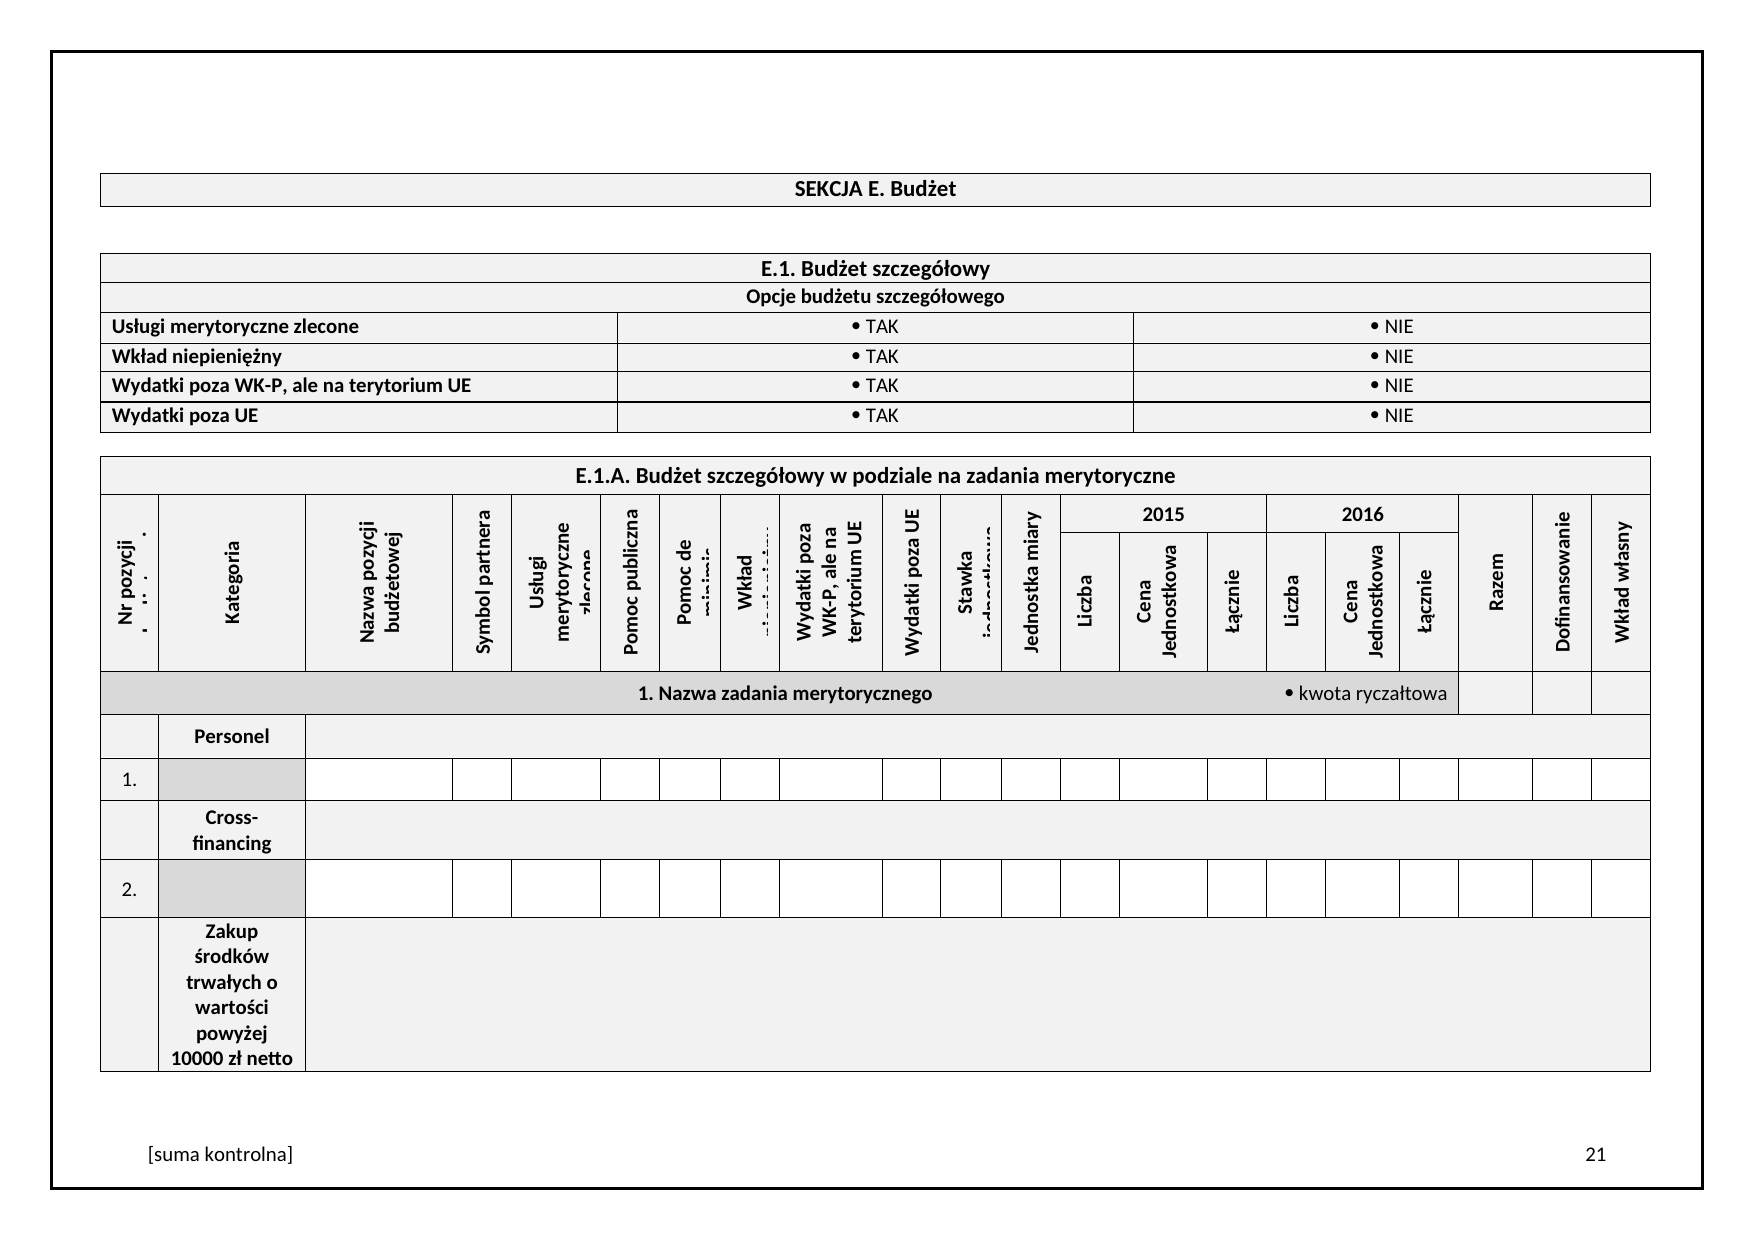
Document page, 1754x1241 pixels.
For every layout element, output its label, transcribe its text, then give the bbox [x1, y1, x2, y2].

table_cell [1002, 860, 1060, 917]
table_cell [1459, 759, 1532, 800]
table_cell [1061, 860, 1119, 917]
table_cell Pomoc publiczna [601, 495, 659, 671]
table_cell [1533, 759, 1591, 800]
table_cell [1400, 759, 1458, 800]
table_cell [306, 801, 1650, 859]
table_cell [1533, 860, 1591, 917]
table_cell [1267, 759, 1325, 800]
table_cell [453, 860, 511, 917]
table_cell [306, 918, 1650, 1071]
table_cell Wydatki poza UE [883, 495, 940, 671]
table_cell TAK [618, 344, 1133, 371]
table_cell 2. [101, 860, 158, 917]
table_cell [1592, 860, 1650, 917]
table_cell Zakup środków trwałych o wartości powyżej 10000 zł netto [159, 918, 305, 1071]
table_cell TAK [618, 403, 1133, 432]
table_cell [1459, 860, 1532, 917]
table_cell NIE [1134, 344, 1650, 371]
table_cell [306, 715, 1650, 757]
table_cell Dofinansowanie [1533, 495, 1591, 671]
table_header E.1. Budżet szczegółowy [101, 254, 1650, 282]
table_cell 1. Nazwa zadania merytorycznego kwota ryczałtowa [101, 672, 1458, 714]
table_cell [101, 918, 158, 1071]
table_cell Wkład własny [1592, 495, 1650, 671]
table_cell Łącznie [1208, 533, 1266, 671]
table_cell [1400, 860, 1458, 917]
table_cell [601, 860, 659, 917]
table_cell [601, 759, 659, 800]
table_cell [453, 759, 511, 800]
table_cell [101, 801, 158, 859]
table_cell Cena Jednostkowa [1326, 533, 1399, 671]
table_cell Wydatki poza WK-P, ale na terytorium UE [780, 495, 882, 671]
table_cell [780, 759, 882, 800]
table_cell Nr pozycji budżetowej [101, 495, 158, 671]
table_cell [660, 860, 720, 917]
table_cell [721, 860, 779, 917]
table_cell Opcje budżetu szczegółowego [101, 283, 1650, 312]
table_cell Jednostka miary [1002, 495, 1060, 671]
table_cell [159, 759, 305, 800]
table_cell TAK [618, 313, 1133, 342]
table_cell [883, 759, 940, 800]
table_cell [1326, 759, 1399, 800]
table_cell [1120, 759, 1207, 800]
table_cell [1061, 759, 1119, 800]
table_cell Nazwa pozycji budżetowej [306, 495, 452, 671]
table_cell Cross-financing [159, 801, 305, 859]
table_cell Pomoc de minimis [660, 495, 720, 671]
table_cell Usługi merytoryczne zlecone [101, 313, 617, 342]
table_cell [1002, 759, 1060, 800]
table_cell [941, 860, 1001, 917]
table_cell 2015 [1061, 495, 1266, 532]
table_cell Razem [1459, 495, 1532, 671]
table_cell Łącznie [1400, 533, 1458, 671]
table_cell Cena Jednostkowa [1120, 533, 1207, 671]
table_cell Usługi merytoryczne zlecone [512, 495, 600, 671]
table_cell Liczba [1267, 533, 1325, 671]
table_cell Symbol partnera [453, 495, 511, 671]
table_cell [1120, 860, 1207, 917]
table_cell Kategoria [159, 495, 305, 671]
table_cell TAK [618, 372, 1133, 401]
table_cell [101, 715, 158, 757]
table_cell Wkład niepieniężny [721, 495, 779, 671]
table_cell [159, 860, 305, 917]
table_cell NIE [1134, 372, 1650, 401]
table_cell [512, 759, 600, 800]
table_cell [1592, 672, 1650, 714]
table_cell [1459, 672, 1532, 714]
table_cell Liczba [1061, 533, 1119, 671]
table_cell [941, 759, 1001, 800]
table_cell Personel [159, 715, 305, 757]
table_cell [1592, 759, 1650, 800]
table_cell 2016 [1267, 495, 1458, 532]
table_cell [1533, 672, 1591, 714]
table_cell Wydatki poza WK-P, ale na terytorium UE [101, 372, 617, 401]
table_cell Stawka jednostkowa [941, 495, 1001, 671]
table_cell Wydatki poza UE [101, 403, 617, 432]
table_header E.1.A. Budżet szczegółowy w podziale na zadania merytoryczne [101, 457, 1650, 494]
table_cell [306, 759, 452, 800]
table_cell [1208, 860, 1266, 917]
table_cell [883, 860, 940, 917]
table_cell [1326, 860, 1399, 917]
table_cell Wkład niepieniężny [101, 344, 617, 371]
table_cell NIE [1134, 313, 1650, 342]
table_cell [721, 759, 779, 800]
table_cell [780, 860, 882, 917]
table_cell 1. [101, 759, 158, 800]
table_cell [1208, 759, 1266, 800]
table_header SEKCJA E. Budżet [101, 174, 1650, 206]
table_cell NIE [1134, 403, 1650, 432]
table_cell [660, 759, 720, 800]
table_cell [512, 860, 600, 917]
table_cell [306, 860, 452, 917]
table_cell [1267, 860, 1325, 917]
